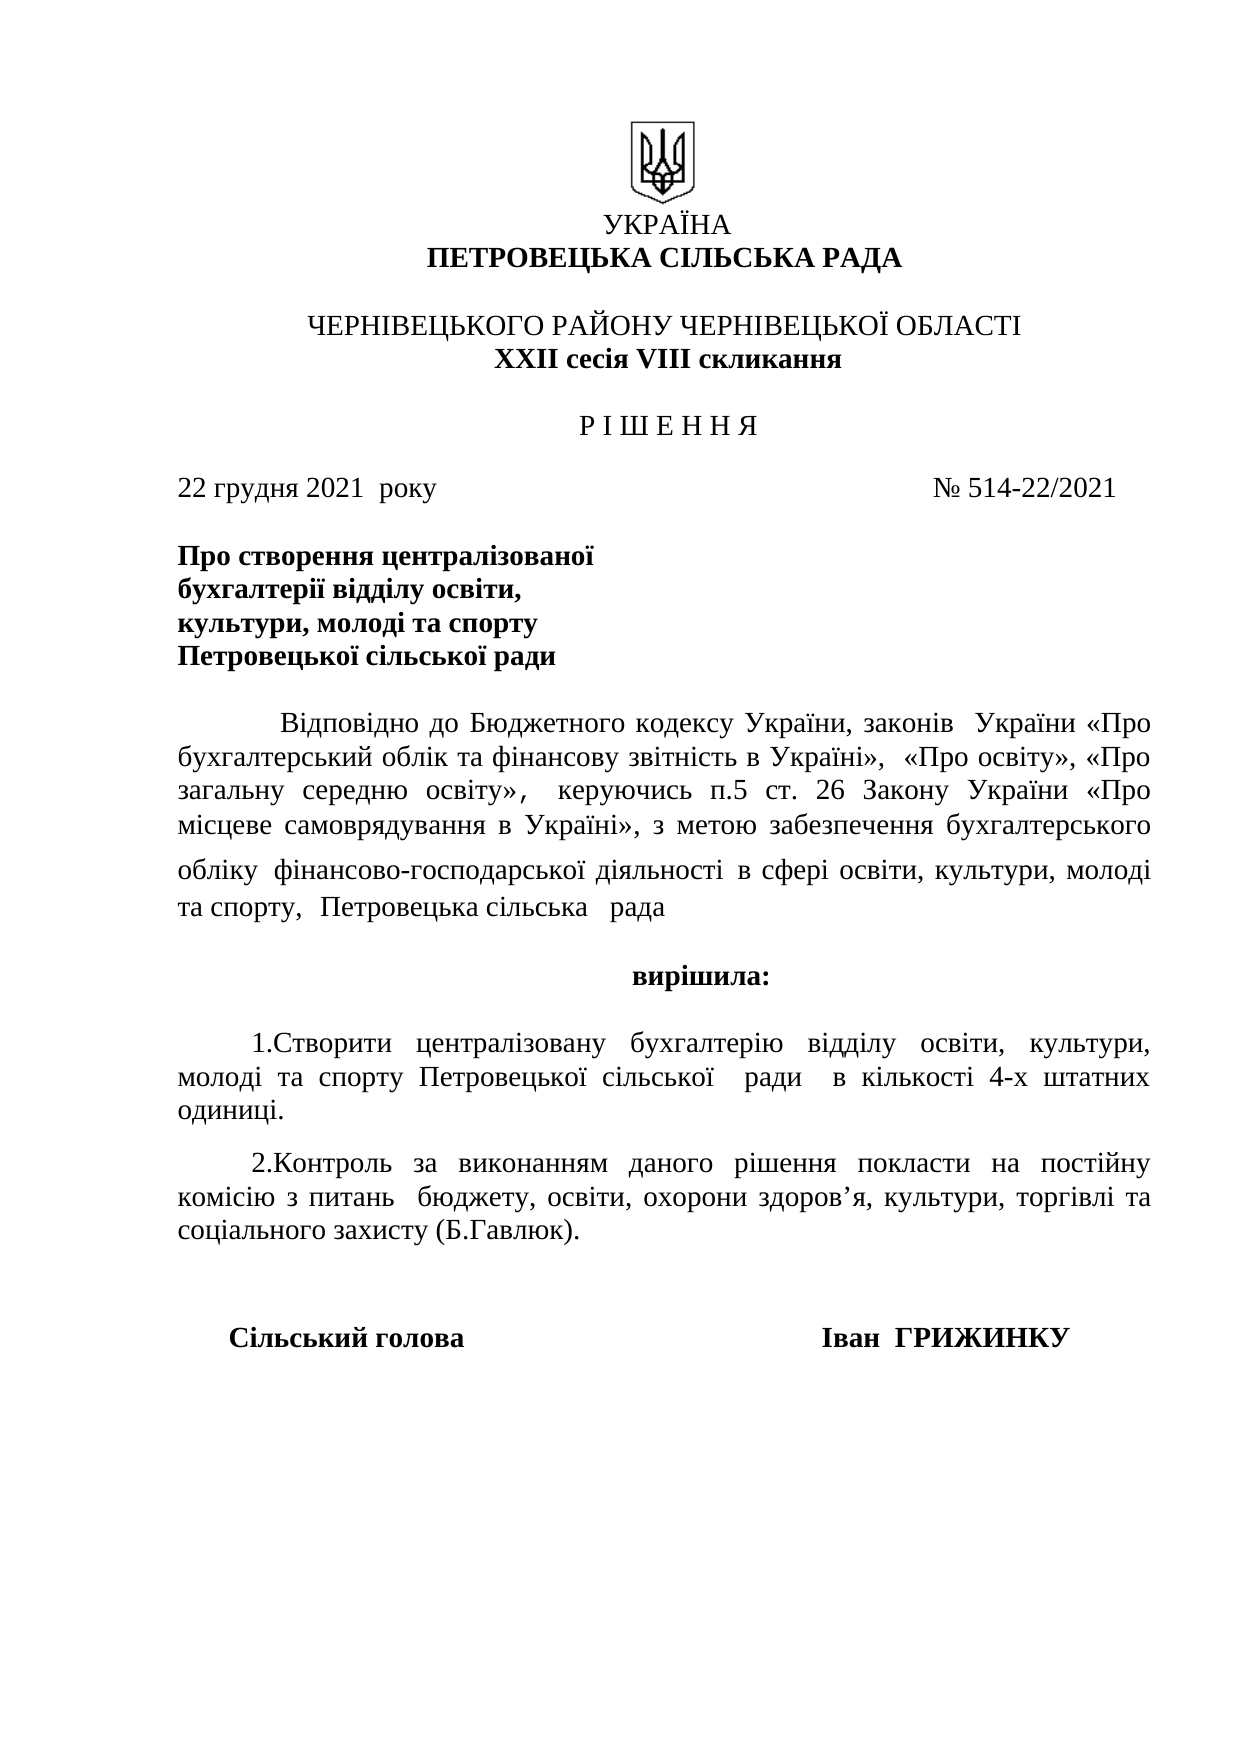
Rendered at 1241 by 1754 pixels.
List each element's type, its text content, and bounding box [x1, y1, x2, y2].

text ПЕТРОВЕЦЬКА СІЛЬСЬКА РАДА [177, 241, 1152, 274]
text бухгалтерії відділу освіти, [177, 571, 1152, 605]
text Відповідно до Бюджетного кодексу України, законів України «Про бухгалтерський облік та фінансову звітність в Україні», «Про освіту», «Про загальну середню освіту», керуючись п.5 ст. 26 Закону України «Про місцеве самоврядування в Україні», з метою забезпечення бухгалтерського обліку фінансово-господарської діяльності в сфері освіти, культури, молоді та спорту, Петровецька сільська рада [177, 705, 1152, 925]
text ЧЕРНІВЕЦЬКОГО РАЙОНУ ЧЕРНІВЕЦЬКОЇ ОБЛАСТІ [177, 308, 1152, 341]
text Про створення централізованої [177, 538, 1152, 571]
text Сільський голова Іван ГРИЖИНКУ [177, 1321, 1152, 1354]
text культури, молоді та спорту [177, 605, 1152, 638]
text Петровецької сільської ради [177, 638, 1152, 672]
text Р І Ш Е Н Н Я [177, 408, 1152, 442]
text 1.Створити централізовану бухгалтерію відділу освіти, культури, молоді та спорту Петровецької сільської ради в кількості 4-х штатних одиниці. [177, 1025, 1152, 1126]
text УКРАЇНА [177, 207, 1157, 241]
text 22 грудня 2021 року № 514-22/2021 [177, 471, 1152, 504]
text вирішила: [177, 958, 1152, 992]
text ХХІІ сесія VІIІ скликання [177, 341, 1152, 375]
picture [627, 118, 699, 207]
text 2.Контроль за виконанням даного рішення покласти на постійну комісію з питань бюджету, освіти, охорони здоров’я, культури, торгівлі та соціального захисту (Б.Гавлюк). [177, 1145, 1152, 1246]
